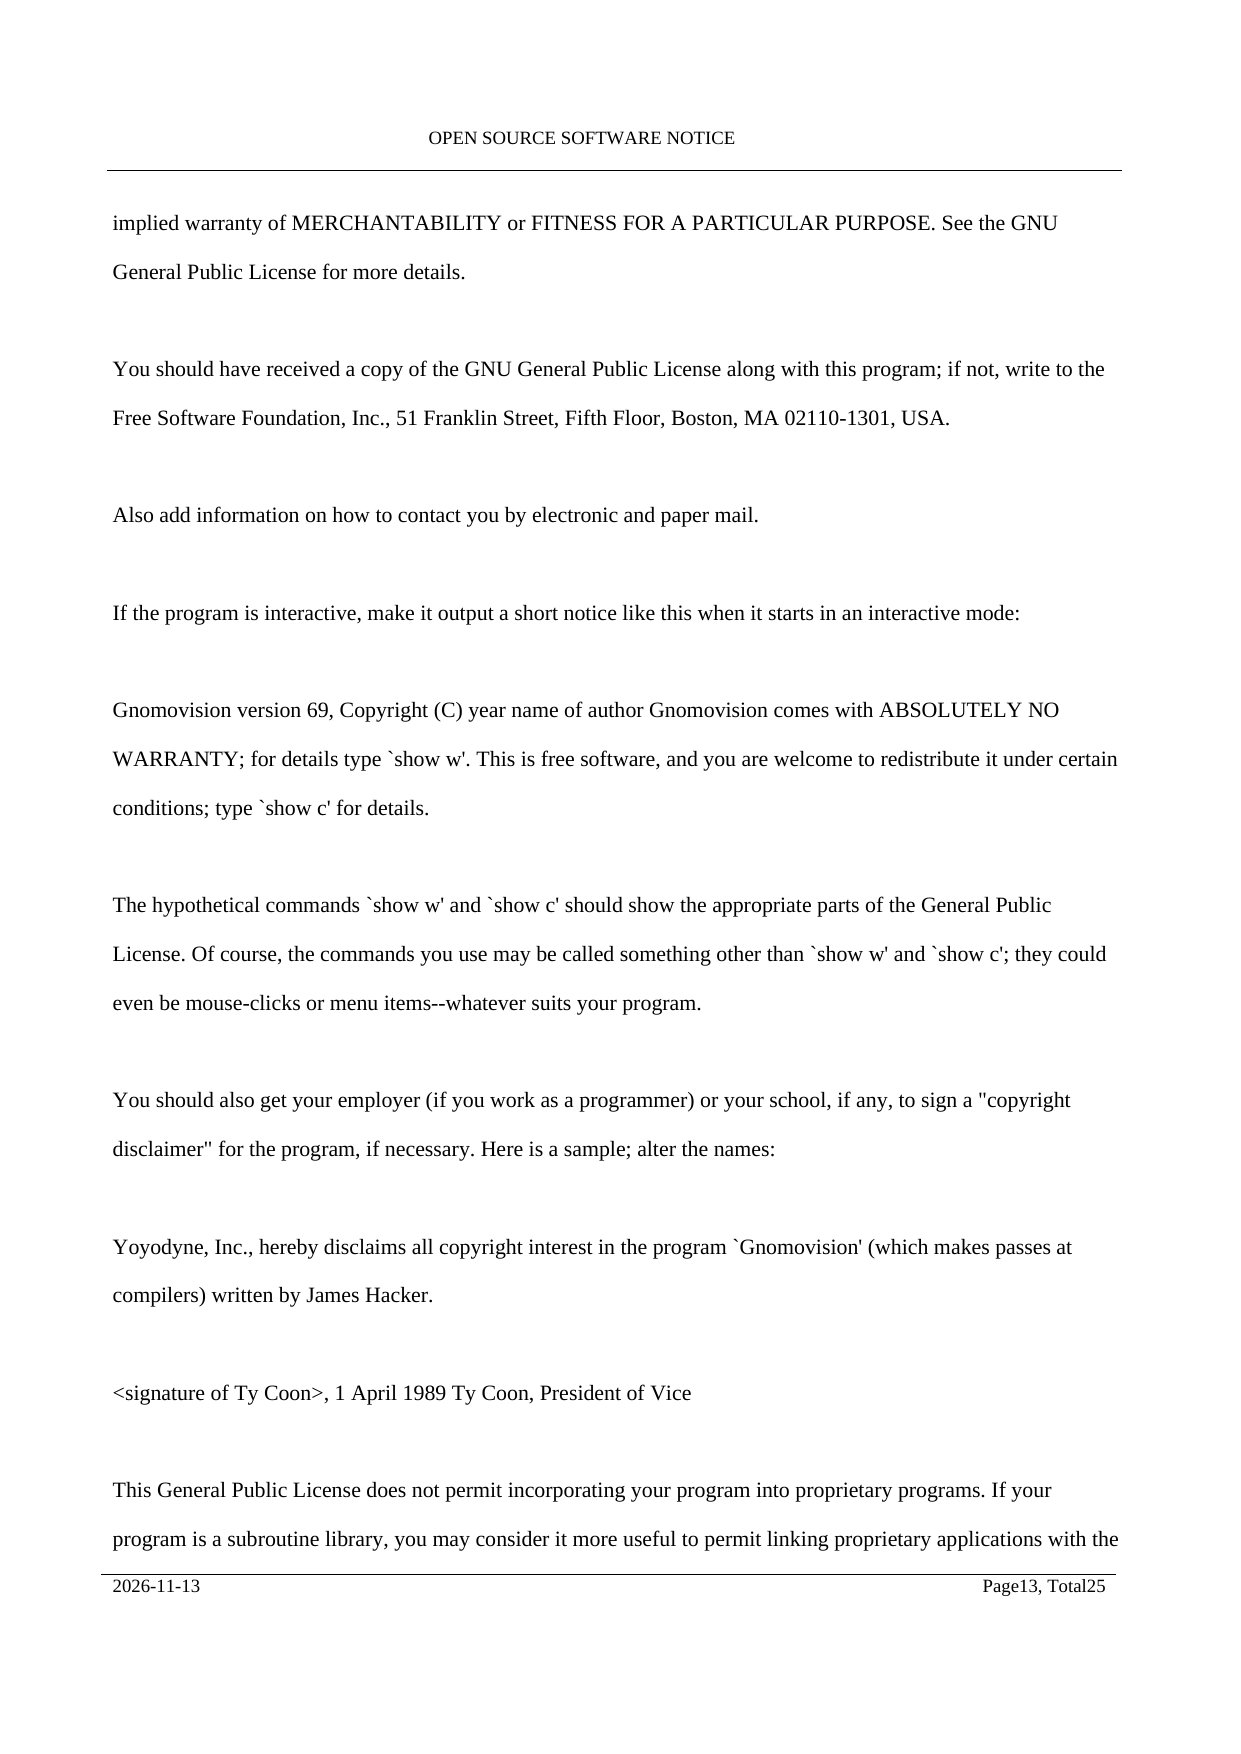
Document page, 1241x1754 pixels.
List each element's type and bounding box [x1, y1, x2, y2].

text [112, 206, 1128, 1555]
